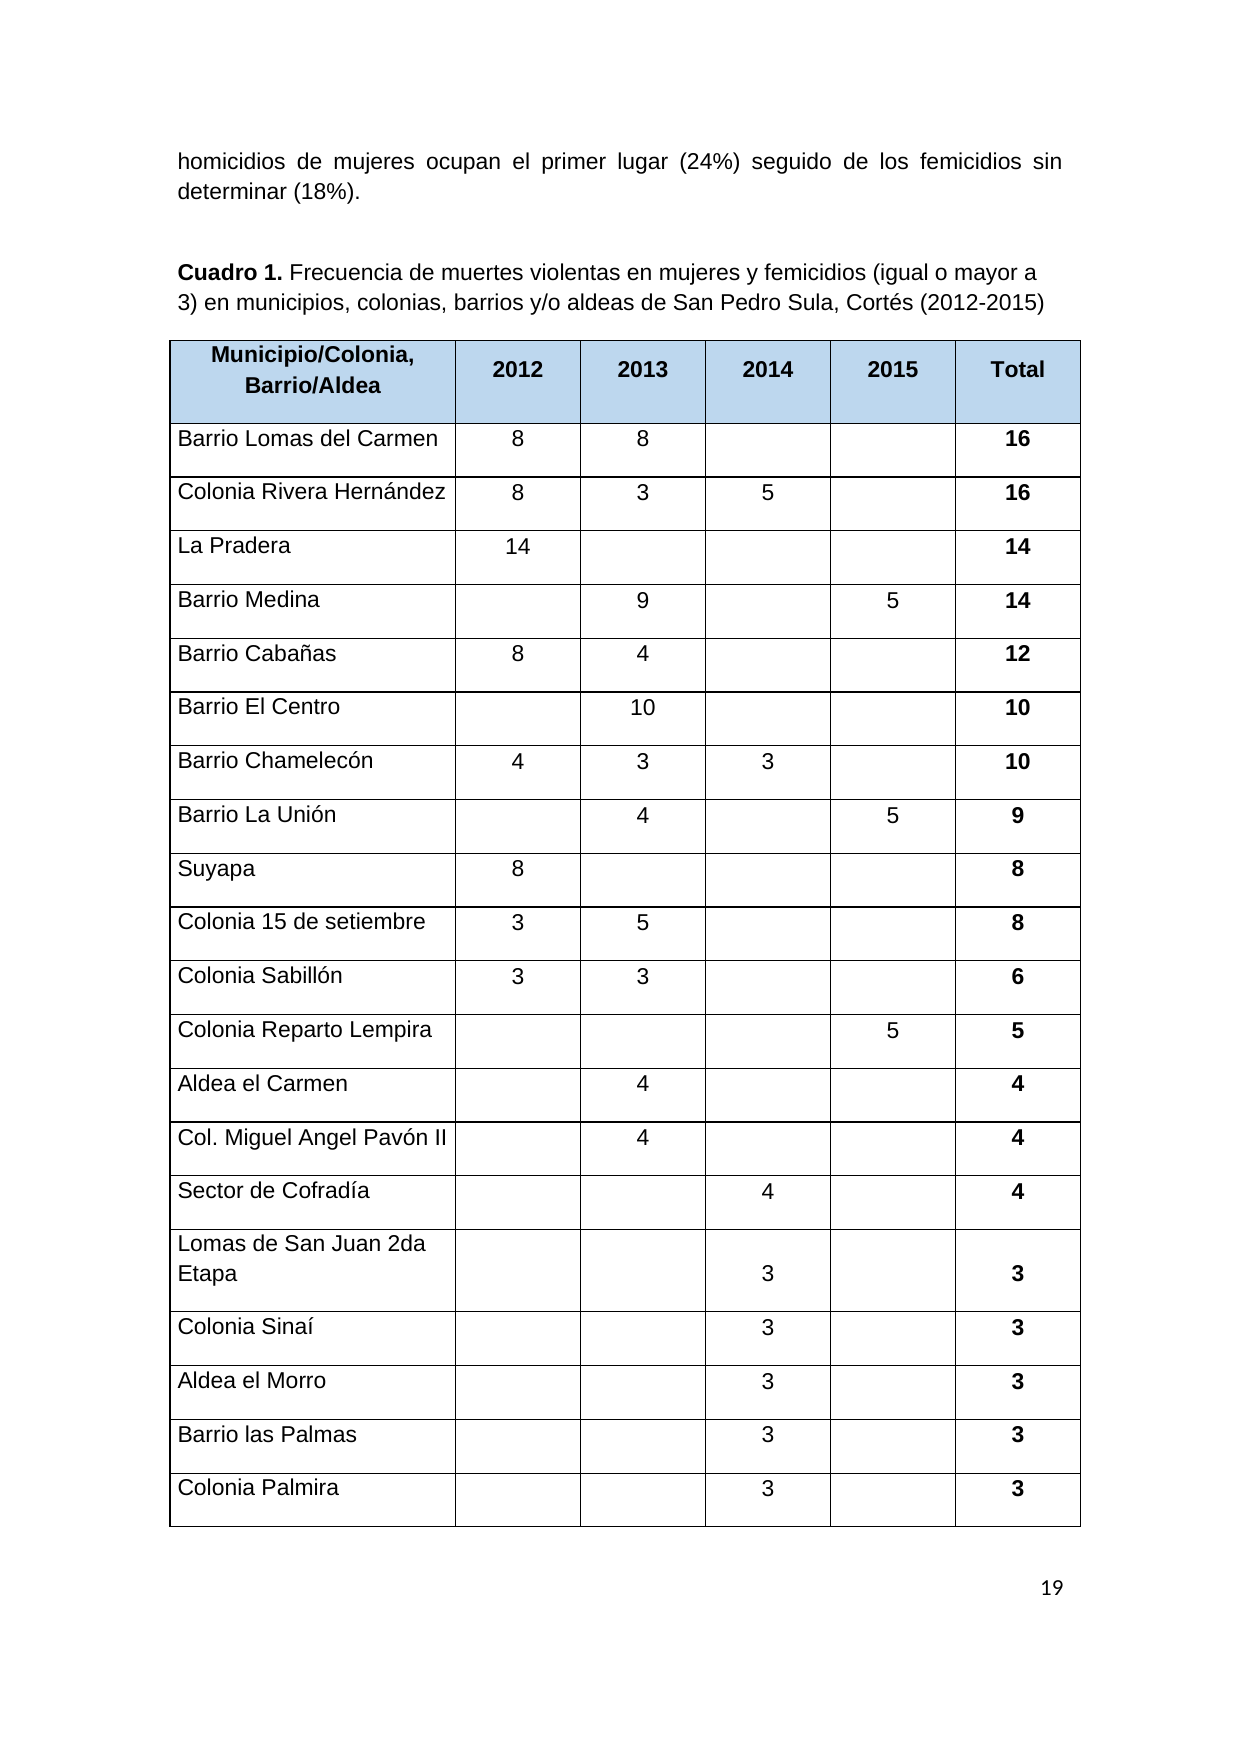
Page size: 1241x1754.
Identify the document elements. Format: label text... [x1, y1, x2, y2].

table_cell Barrio El Centro [171, 693, 455, 745]
table_cell [456, 1069, 580, 1121]
text Cuadro 1. Frecuencia de muertes violentas en mujeres y femicidios (igual o mayor a 3) en municipios, colonias, barrios y/o aldeas de San Pedro Sula, Cortés (2012-2015) [177, 259, 1063, 316]
table_cell 14 [956, 531, 1080, 584]
table_cell [831, 1312, 955, 1365]
table_cell [831, 1230, 955, 1311]
table_cell Barrio Medina [171, 585, 455, 638]
table_cell 3 [706, 1230, 830, 1311]
table_cell Col. Miguel Angel Pavón II [171, 1123, 455, 1175]
table_cell [831, 1176, 955, 1229]
table_cell 3 [956, 1366, 1080, 1419]
table_cell 5 [831, 800, 955, 853]
table_cell Colonia Sinaí [171, 1312, 455, 1365]
table_cell 6 [956, 961, 1080, 1014]
table_cell [831, 961, 955, 1014]
table_header 2015 [831, 341, 955, 423]
table_cell 3 [956, 1312, 1080, 1365]
table_cell 16 [956, 478, 1080, 530]
table_cell [581, 854, 705, 906]
table_cell [706, 1123, 830, 1175]
table_cell [456, 1420, 580, 1472]
table_cell [581, 1420, 705, 1472]
table_cell [581, 1474, 705, 1526]
table_cell 3 [956, 1474, 1080, 1526]
table_cell [456, 800, 580, 853]
table_cell [831, 746, 955, 799]
table_cell 10 [956, 693, 1080, 745]
table_cell Aldea el Carmen [171, 1069, 455, 1121]
table_cell [706, 531, 830, 584]
table_cell [581, 1312, 705, 1365]
table_cell 3 [581, 478, 705, 530]
table_cell [581, 1366, 705, 1419]
table_cell 8 [456, 854, 580, 906]
table_header Municipio/Colonia, Barrio/Aldea [171, 341, 455, 423]
table_cell [456, 585, 580, 638]
table_cell 3 [456, 908, 580, 960]
table_cell 5 [831, 585, 955, 638]
table_cell [831, 1366, 955, 1419]
table_cell 4 [706, 1176, 830, 1229]
table_cell [581, 1230, 705, 1311]
table_cell Colonia 15 de setiembre [171, 908, 455, 960]
table_cell 5 [581, 908, 705, 960]
table_cell 3 [581, 746, 705, 799]
table_cell 12 [956, 639, 1080, 691]
table_cell [456, 1230, 580, 1311]
table_cell [831, 639, 955, 691]
table_cell Barrio las Palmas [171, 1420, 455, 1472]
table_cell [456, 1015, 580, 1068]
table_cell 3 [706, 1366, 830, 1419]
table_cell [456, 1123, 580, 1175]
table_cell 5 [831, 1015, 955, 1068]
table_cell [456, 1176, 580, 1229]
table_cell Colonia Sabillón [171, 961, 455, 1014]
table_cell 9 [581, 585, 705, 638]
table_cell [831, 854, 955, 906]
table_cell 4 [581, 1069, 705, 1121]
table_cell 8 [581, 424, 705, 476]
table_cell Aldea el Morro [171, 1366, 455, 1419]
table_cell Colonia Palmira [171, 1474, 455, 1526]
table_cell 14 [456, 531, 580, 584]
table_cell [581, 531, 705, 584]
table_header 2013 [581, 341, 705, 423]
table_cell 3 [706, 1420, 830, 1472]
table_cell Sector de Cofradía [171, 1176, 455, 1229]
table_cell Barrio Lomas del Carmen [171, 424, 455, 476]
table_cell [831, 908, 955, 960]
table_cell [706, 1015, 830, 1068]
table_cell 16 [956, 424, 1080, 476]
table_cell [456, 693, 580, 745]
table_cell [831, 1123, 955, 1175]
table_cell [831, 1069, 955, 1121]
table_cell 8 [956, 854, 1080, 906]
table_cell 3 [456, 961, 580, 1014]
table_cell 9 [956, 800, 1080, 853]
table_cell [706, 854, 830, 906]
table_cell 4 [581, 1123, 705, 1175]
table_cell Barrio Cabañas [171, 639, 455, 691]
table_cell [706, 800, 830, 853]
table_cell [706, 908, 830, 960]
table_cell [831, 531, 955, 584]
table_cell [456, 1474, 580, 1526]
table_cell 4 [456, 746, 580, 799]
table_cell 3 [956, 1230, 1080, 1311]
table_cell [831, 478, 955, 530]
table_cell [456, 1312, 580, 1365]
table_cell 4 [581, 800, 705, 853]
table_cell 3 [706, 746, 830, 799]
table_cell 14 [956, 585, 1080, 638]
table_cell Barrio Chamelecón [171, 746, 455, 799]
table_cell Colonia Rivera Hernández [171, 478, 455, 530]
table_cell 3 [956, 1420, 1080, 1472]
table_header 2014 [706, 341, 830, 423]
table_cell 5 [956, 1015, 1080, 1068]
table_cell 10 [581, 693, 705, 745]
table_cell 10 [956, 746, 1080, 799]
table_cell [831, 424, 955, 476]
table_cell [831, 1474, 955, 1526]
table_cell 3 [706, 1312, 830, 1365]
table_cell [456, 1366, 580, 1419]
table_cell Lomas de San Juan 2da Etapa [171, 1230, 455, 1311]
table_cell 4 [956, 1123, 1080, 1175]
table_cell 8 [956, 908, 1080, 960]
table_cell 3 [706, 1474, 830, 1526]
table_cell [706, 693, 830, 745]
table_cell 4 [581, 639, 705, 691]
table_cell 8 [456, 478, 580, 530]
table_cell Suyapa [171, 854, 455, 906]
table_cell [706, 961, 830, 1014]
table_cell [706, 1069, 830, 1121]
table_cell 4 [956, 1176, 1080, 1229]
table_cell [706, 424, 830, 476]
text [177, 148, 1063, 204]
table_cell [831, 1420, 955, 1472]
table_cell [581, 1015, 705, 1068]
table_cell 5 [706, 478, 830, 530]
table_cell [581, 1176, 705, 1229]
table_cell [831, 693, 955, 745]
table_cell [706, 639, 830, 691]
table_cell La Pradera [171, 531, 455, 584]
table_cell Colonia Reparto Lempira [171, 1015, 455, 1068]
table_cell 4 [956, 1069, 1080, 1121]
table_header Total [956, 341, 1080, 423]
table_cell 8 [456, 639, 580, 691]
table_cell 3 [581, 961, 705, 1014]
table_cell Barrio La Unión [171, 800, 455, 853]
table_cell [706, 585, 830, 638]
table_cell 8 [456, 424, 580, 476]
table_header 2012 [456, 341, 580, 423]
